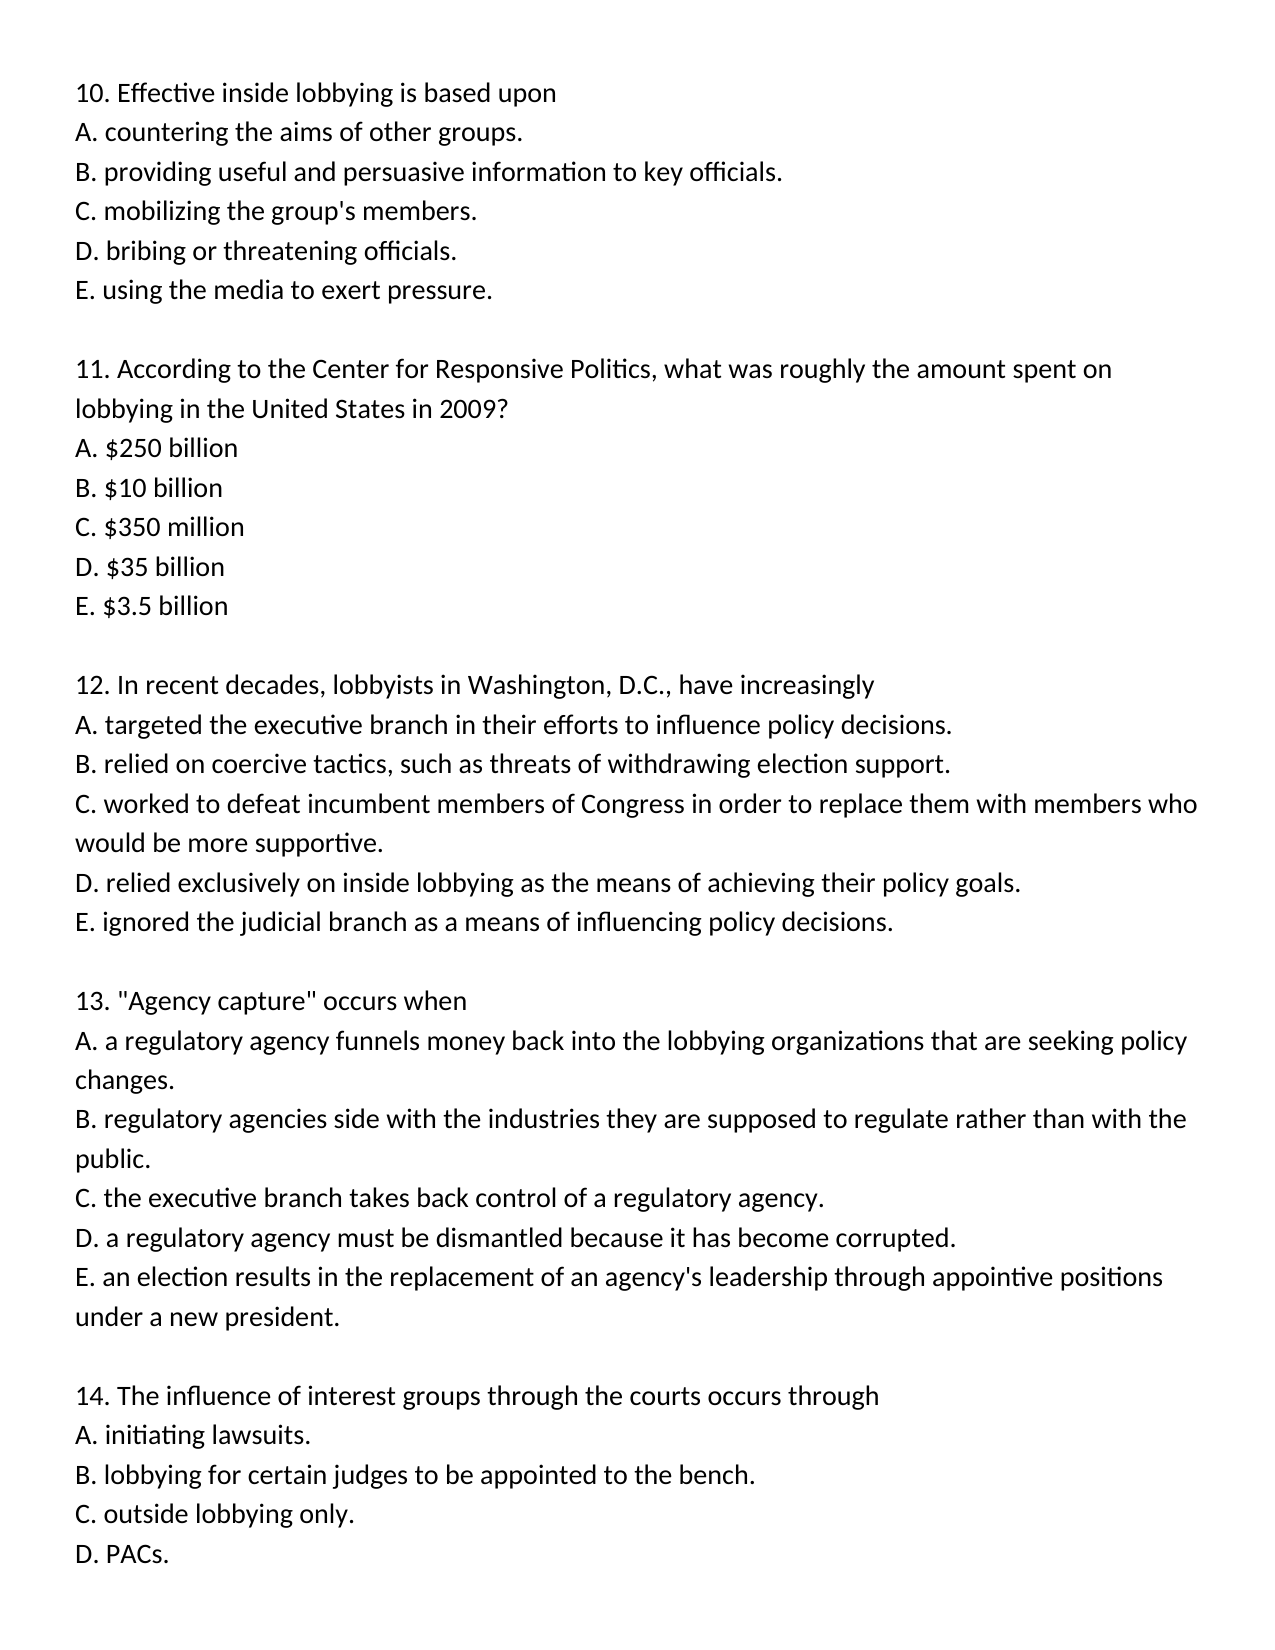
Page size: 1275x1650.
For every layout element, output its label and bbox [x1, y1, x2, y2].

text [75, 75, 1200, 1570]
